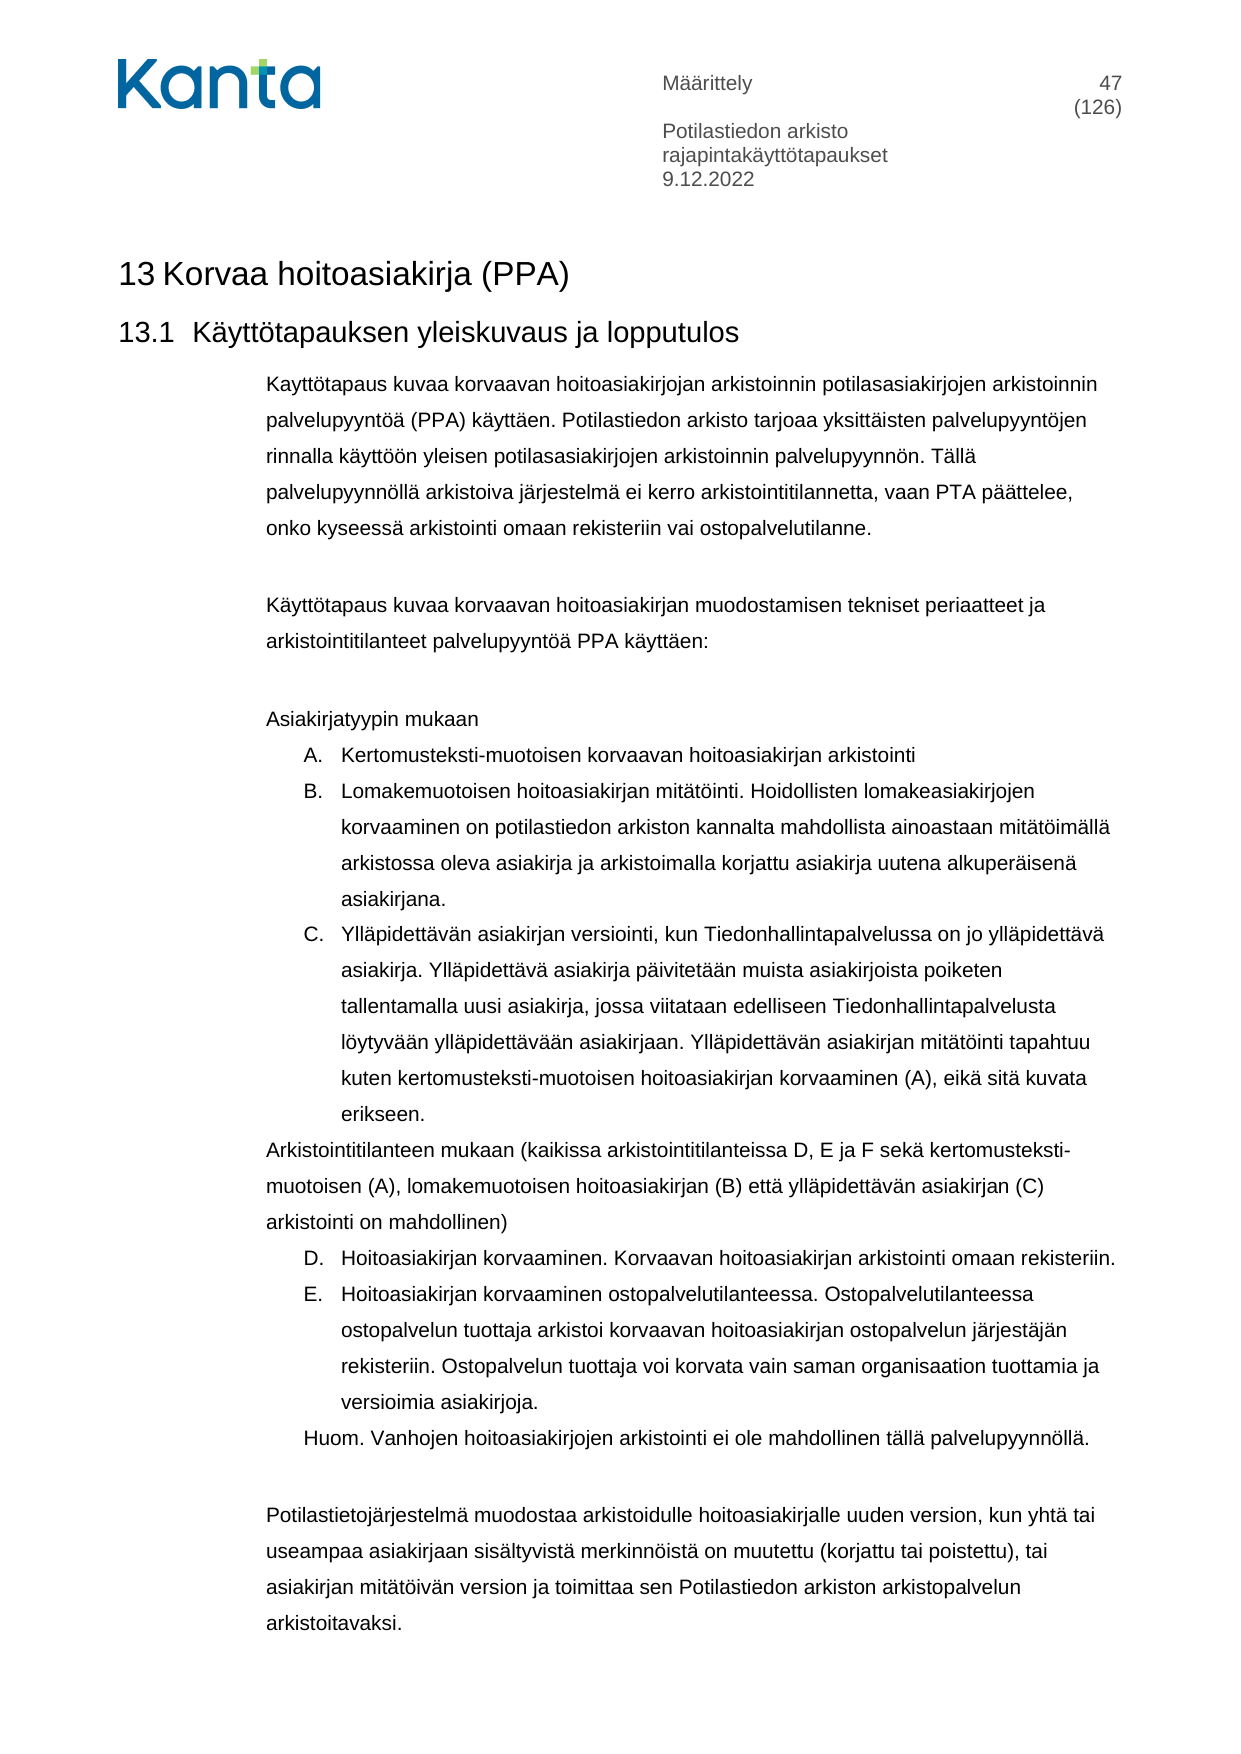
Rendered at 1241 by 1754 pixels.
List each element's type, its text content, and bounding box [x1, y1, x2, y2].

text Asiakirjatyypin mukaan [266, 707, 1122, 731]
subtitle Korvaa hoitoasiakirja (PPA) [118, 254, 1122, 292]
subtitle Käyttötapauksen yleiskuvaus ja lopputulos [118, 315, 1122, 349]
text Huom. Vanhojen hoitoasiakirjojen arkistointi ei ole mahdollinen tällä palvelupyynnöllä. [266, 1425, 1122, 1449]
list Lomakemuotoisen hoitoasiakirjan mitätöinti. Hoidollisten lomakeasiakirjojen korvaaminen on potilastiedon arkiston kannalta mahdollista ainoastaan mitätöimällä arkistossa oleva asiakirja ja arkistoimalla korjattu asiakirja uutena alkuperäisenä asiakirjana. [303, 778, 1122, 910]
text Käyttötapaus kuvaa korvaavan hoitoasiakirjan muodostamisen tekniset periaatteet ja arkistointitilanteet palvelupyyntöä PPA käyttäen: [266, 593, 1122, 653]
list Kertomusteksti-muotoisen korvaavan hoitoasiakirjan arkistointi [303, 743, 1122, 767]
text Arkistointitilanteen mukaan (kaikissa arkistointitilanteissa D, E ja F sekä kertomusteksti-muotoisen (A), lomakemuotoisen hoitoasiakirjan (B) että ylläpidettävän asiakirjan (C) arkistointi on mahdollinen) [266, 1138, 1122, 1234]
list Hoitoasiakirjan korvaaminen ostopalvelutilanteessa. Ostopalvelutilanteessa ostopalvelun tuottaja arkistoi korvaavan hoitoasiakirjan ostopalvelun järjestäjän rekisteriin. Ostopalvelun tuottaja voi korvata vain saman organisaation tuottamia ja versioimia asiakirjoja. [303, 1282, 1122, 1413]
picture [118, 59, 321, 109]
text Kayttötapaus kuvaa korvaavan hoitoasiakirjojan arkistoinnin potilasasiakirjojen arkistoinnin palvelupyyntöä (PPA) käyttäen. Potilastiedon arkisto tarjoaa yksittäisten palvelupyyntöjen rinnalla käyttöön yleisen potilasasiakirjojen arkistoinnin palvelupyynnön. Tällä palvelupyynnöllä arkistoiva järjestelmä ei kerro arkistointitilannetta, vaan PTA päättelee, onko kyseessä arkistointi omaan rekisteriin vai ostopalvelutilanne. [266, 372, 1122, 539]
list Hoitoasiakirjan korvaaminen. Korvaavan hoitoasiakirjan arkistointi omaan rekisteriin. [303, 1246, 1122, 1270]
list Ylläpidettävän asiakirjan versiointi, kun Tiedonhallintapalvelussa on jo ylläpidettävä asiakirja. Ylläpidettävä asiakirja päivitetään muista asiakirjoista poiketen tallentamalla uusi asiakirja, jossa viitataan edelliseen Tiedonhallintapalvelusta löytyvään ylläpidettävään asiakirjaan. Ylläpidettävän asiakirjan mitätöinti tapahtuu kuten kertomusteksti-muotoisen hoitoasiakirjan korvaaminen (A), eikä sitä kuvata erikseen. [303, 922, 1122, 1126]
text Potilastietojärjestelmä muodostaa arkistoidulle hoitoasiakirjalle uuden version, kun yhtä tai useampaa asiakirjaan sisältyvistä merkinnöistä on muutettu (korjattu tai poistettu), tai asiakirjan mitätöivän version ja toimittaa sen Potilastiedon arkiston arkistopalvelun arkistoitavaksi. [266, 1503, 1122, 1635]
